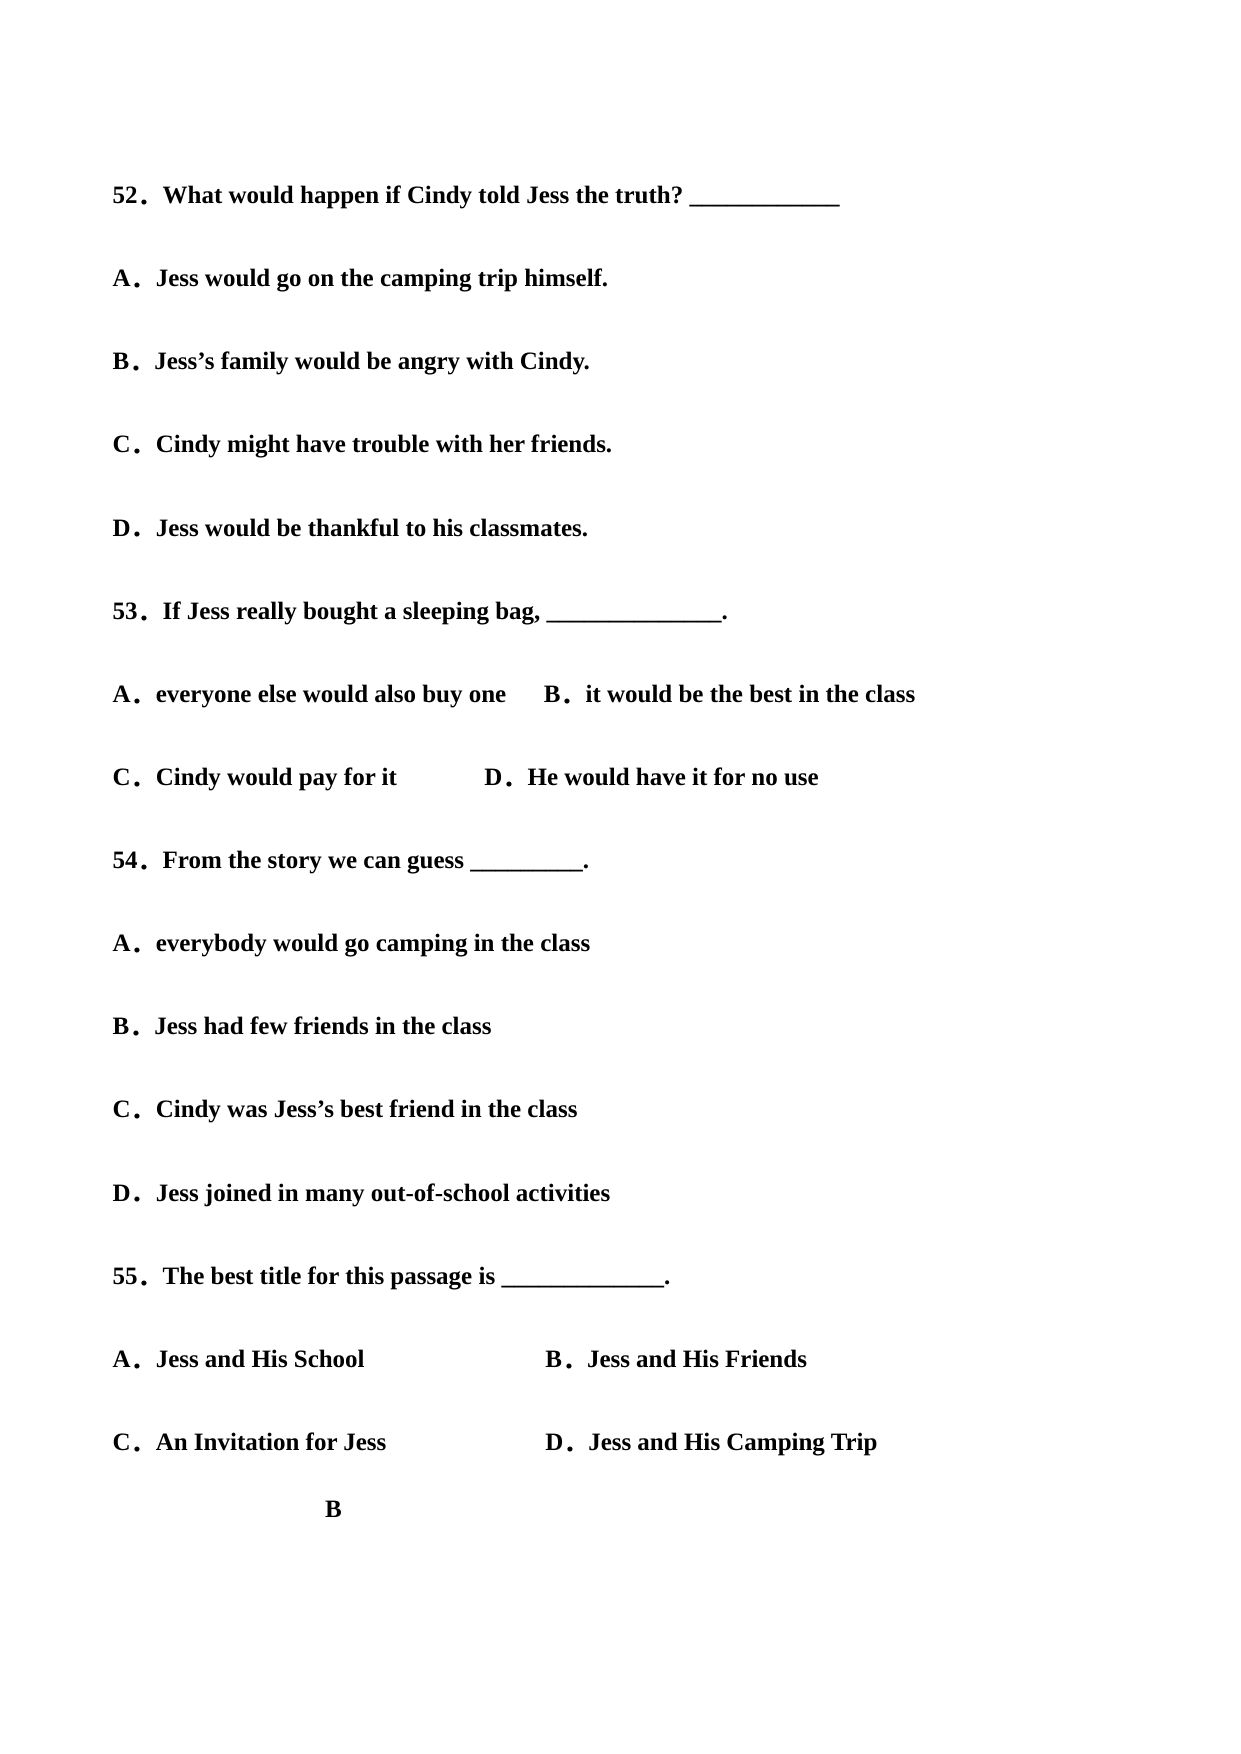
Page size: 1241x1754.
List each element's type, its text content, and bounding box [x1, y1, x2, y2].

text 53．If Jess really bought a sleeping bag, ______________. [112, 578, 1128, 643]
text 54．From the story we can guess _________. [112, 827, 1128, 892]
text 52．What would happen if Cindy told Jess the truth? ____________ [112, 162, 1128, 227]
text A．Jess would go on the camping trip himself. [112, 245, 1128, 310]
text A．everyone else would also buy one B．it would be the best in the class [112, 661, 1128, 726]
text A．everybody would go camping in the class [112, 910, 1128, 975]
text C．Cindy would pay for it D．He would have it for no use [112, 744, 1128, 809]
text 55．The best title for this passage is _____________. [112, 1243, 1128, 1308]
text C．Cindy was Jess’s best friend in the class [112, 1076, 1128, 1141]
text D．Jess would be thankful to his classmates. [112, 494, 1128, 559]
text B [112, 1492, 1128, 1524]
text D．Jess joined in many out-of-school activities [112, 1159, 1128, 1224]
text C．An Invitation for Jess D．Jess and His Camping Trip [112, 1409, 1128, 1474]
text A．Jess and His School B．Jess and His Friends [112, 1326, 1128, 1391]
text B．Jess had few friends in the class [112, 993, 1128, 1058]
text C．Cindy might have trouble with her friends. [112, 411, 1128, 476]
text B．Jess’s family would be angry with Cindy. [112, 328, 1128, 393]
